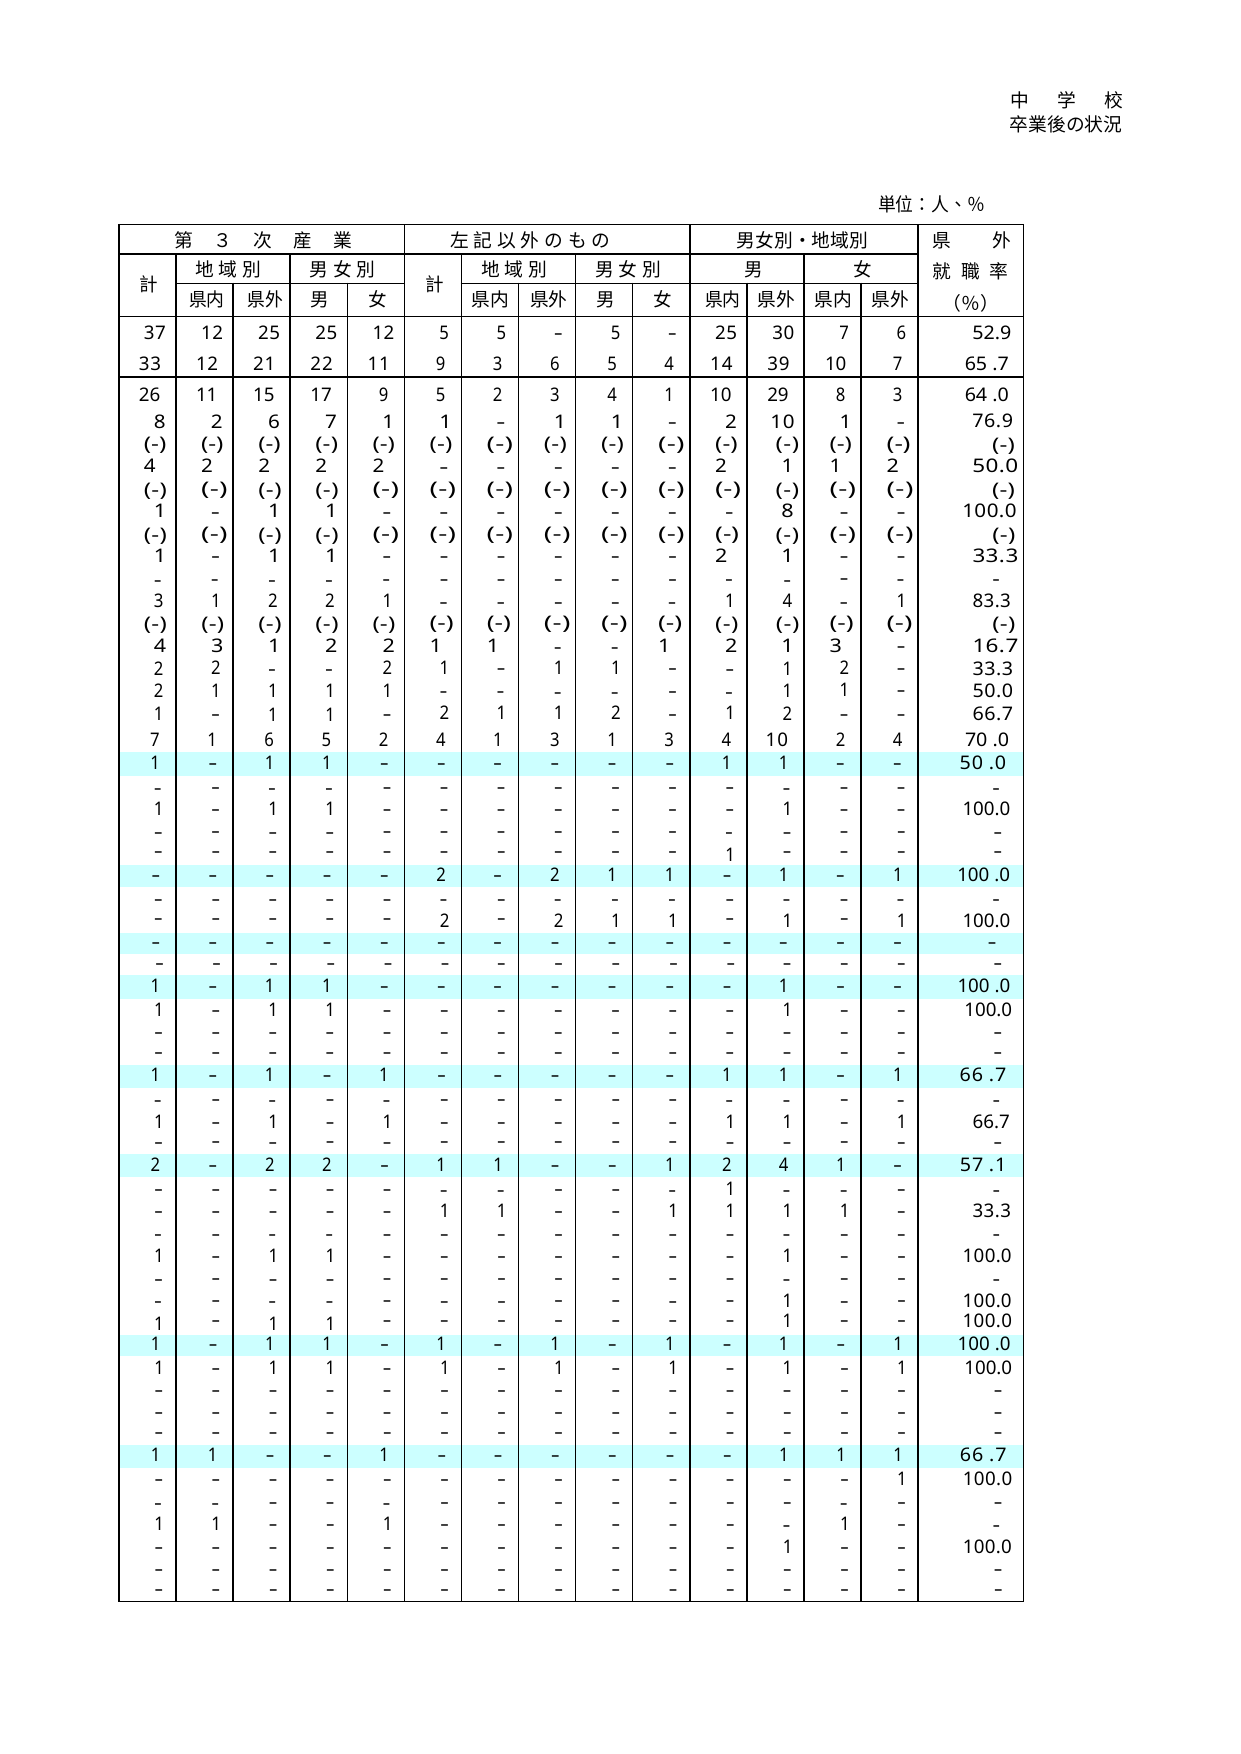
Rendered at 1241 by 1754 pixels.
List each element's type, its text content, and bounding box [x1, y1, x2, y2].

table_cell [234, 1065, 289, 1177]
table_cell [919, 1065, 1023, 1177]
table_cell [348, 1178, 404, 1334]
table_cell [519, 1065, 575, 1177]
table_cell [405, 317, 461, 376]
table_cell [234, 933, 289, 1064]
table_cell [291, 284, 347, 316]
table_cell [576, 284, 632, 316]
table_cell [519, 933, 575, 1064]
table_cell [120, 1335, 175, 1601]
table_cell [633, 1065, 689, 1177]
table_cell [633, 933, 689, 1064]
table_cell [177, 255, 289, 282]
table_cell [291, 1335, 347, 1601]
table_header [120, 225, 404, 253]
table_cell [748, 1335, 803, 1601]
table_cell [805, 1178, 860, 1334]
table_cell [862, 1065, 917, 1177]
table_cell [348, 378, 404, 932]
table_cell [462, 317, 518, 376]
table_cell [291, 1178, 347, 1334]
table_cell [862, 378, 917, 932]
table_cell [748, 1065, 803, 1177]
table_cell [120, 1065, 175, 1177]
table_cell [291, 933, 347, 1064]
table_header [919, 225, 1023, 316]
text 中 学 校卒業後の状況 [1006, 88, 1123, 137]
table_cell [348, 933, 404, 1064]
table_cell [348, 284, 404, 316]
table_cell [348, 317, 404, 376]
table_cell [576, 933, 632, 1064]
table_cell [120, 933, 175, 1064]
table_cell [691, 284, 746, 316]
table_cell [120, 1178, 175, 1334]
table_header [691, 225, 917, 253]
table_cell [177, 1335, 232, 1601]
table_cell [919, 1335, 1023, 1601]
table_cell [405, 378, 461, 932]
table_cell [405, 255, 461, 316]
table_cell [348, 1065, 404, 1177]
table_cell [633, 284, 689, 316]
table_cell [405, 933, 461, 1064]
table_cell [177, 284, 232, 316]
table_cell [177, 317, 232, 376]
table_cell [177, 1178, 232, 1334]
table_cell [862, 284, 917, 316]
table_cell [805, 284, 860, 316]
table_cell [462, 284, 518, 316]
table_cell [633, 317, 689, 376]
text 単位：人、％ [81, 192, 984, 217]
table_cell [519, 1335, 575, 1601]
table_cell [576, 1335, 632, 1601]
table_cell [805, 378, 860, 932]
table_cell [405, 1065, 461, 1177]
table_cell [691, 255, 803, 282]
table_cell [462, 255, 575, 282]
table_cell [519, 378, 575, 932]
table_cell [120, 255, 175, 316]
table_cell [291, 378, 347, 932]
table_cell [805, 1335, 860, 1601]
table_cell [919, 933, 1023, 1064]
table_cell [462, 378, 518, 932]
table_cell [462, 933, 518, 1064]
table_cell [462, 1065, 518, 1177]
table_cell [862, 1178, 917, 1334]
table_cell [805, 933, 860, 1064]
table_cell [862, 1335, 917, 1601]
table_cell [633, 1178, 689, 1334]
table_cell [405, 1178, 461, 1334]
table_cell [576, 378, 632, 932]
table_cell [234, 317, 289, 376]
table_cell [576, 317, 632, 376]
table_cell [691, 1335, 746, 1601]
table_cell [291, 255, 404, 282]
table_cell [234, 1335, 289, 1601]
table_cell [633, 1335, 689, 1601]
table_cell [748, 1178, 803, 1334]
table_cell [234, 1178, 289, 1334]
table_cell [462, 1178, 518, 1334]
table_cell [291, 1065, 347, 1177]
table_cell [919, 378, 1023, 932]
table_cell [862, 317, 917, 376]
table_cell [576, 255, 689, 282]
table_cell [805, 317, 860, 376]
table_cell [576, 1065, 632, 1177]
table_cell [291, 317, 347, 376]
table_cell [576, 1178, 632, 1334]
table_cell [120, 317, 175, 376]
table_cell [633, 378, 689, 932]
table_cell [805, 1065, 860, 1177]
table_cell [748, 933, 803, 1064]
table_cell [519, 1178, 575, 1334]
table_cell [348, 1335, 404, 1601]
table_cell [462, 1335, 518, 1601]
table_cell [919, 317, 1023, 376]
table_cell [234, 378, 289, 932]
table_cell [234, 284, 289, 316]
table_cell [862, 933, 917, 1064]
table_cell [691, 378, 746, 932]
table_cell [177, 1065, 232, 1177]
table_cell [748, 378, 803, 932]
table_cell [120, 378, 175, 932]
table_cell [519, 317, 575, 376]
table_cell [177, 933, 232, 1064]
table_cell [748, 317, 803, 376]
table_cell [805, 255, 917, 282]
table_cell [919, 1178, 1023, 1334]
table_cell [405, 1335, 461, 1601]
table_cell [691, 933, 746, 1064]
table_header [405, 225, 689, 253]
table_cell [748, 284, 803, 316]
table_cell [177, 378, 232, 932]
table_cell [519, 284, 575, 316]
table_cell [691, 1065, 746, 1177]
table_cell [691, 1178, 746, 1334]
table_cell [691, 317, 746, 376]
